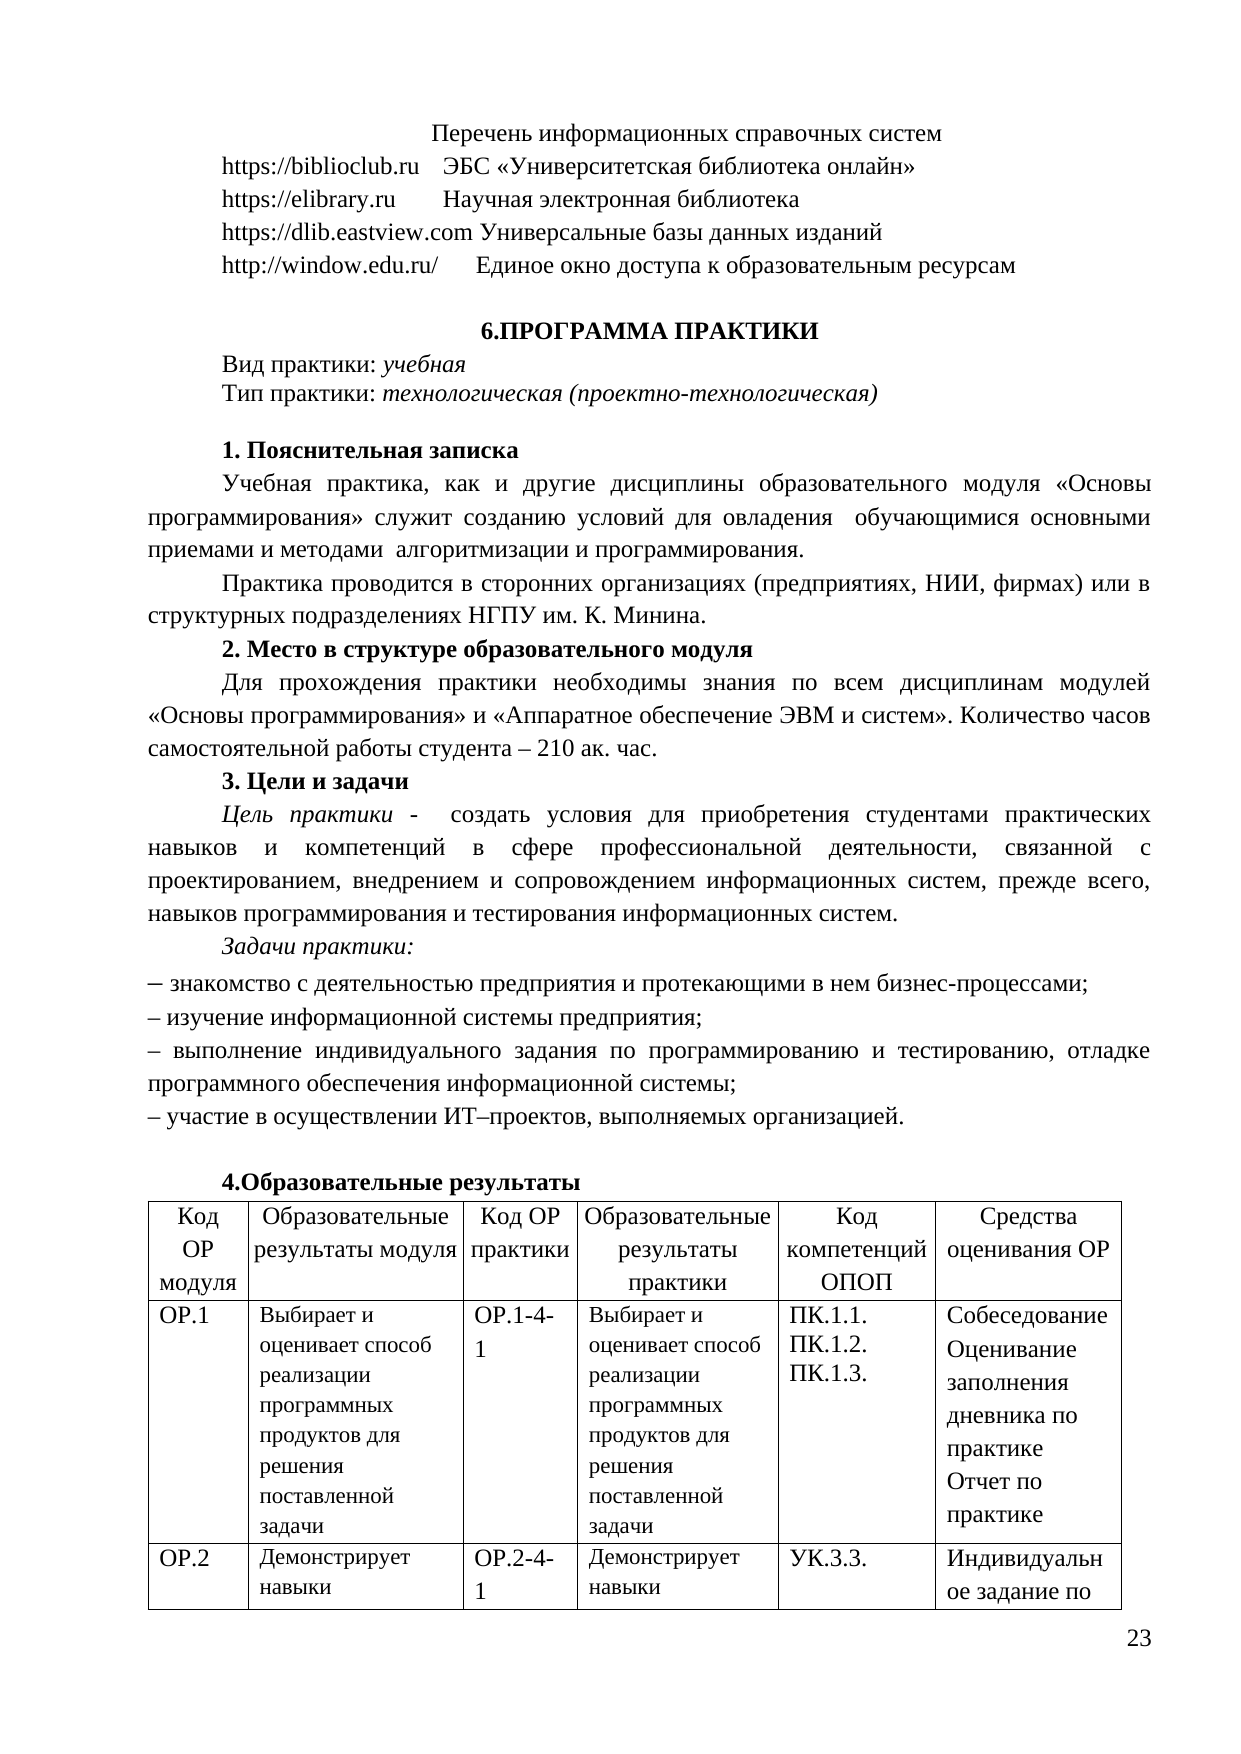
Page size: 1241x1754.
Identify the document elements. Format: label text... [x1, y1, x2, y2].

text Учебная практика, как и другие дисциплины образовательного модуля «Основы программирования» служит созданию условий для овладения обучающимися основными приемами и методами алгоритмизации и программирования. [148, 468, 1152, 563]
text Вид практики: учебная [148, 349, 1152, 378]
table_cell Выбирает и оценивает способ реализации программных продуктов для решения поставленной задачи [249, 1301, 463, 1543]
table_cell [249, 1544, 463, 1609]
table_cell ПК.1.1. ПК.1.2. ПК.1.3. [779, 1301, 935, 1543]
table_header Код ОР модуля [149, 1202, 248, 1300]
text 2. Место в структуре образовательного модуля [148, 634, 1152, 662]
text – знакомство с деятельностью предприятия и протекающими в нем бизнес-процессами; [148, 964, 1152, 997]
table_cell Выбирает и оценивает способ реализации программных продуктов для решения поставленной задачи [578, 1301, 778, 1543]
text – выполнение индивидуального задания по программированию и тестированию, отладке программного обеспечения информационной системы; [148, 1035, 1152, 1097]
text https://dlib.eastview.com Универсальные базы данных изданий [148, 217, 1152, 246]
text – участие в осуществлении ИТ–проектов, выполняемых организацией. [148, 1101, 1152, 1130]
text https://elibrary.ru Научная электронная библиотека [148, 184, 1152, 213]
table_header Средства оценивания ОР [936, 1202, 1121, 1300]
table_cell ОР.1 [149, 1301, 248, 1543]
text Задачи практики: [148, 931, 1152, 959]
table_header Образовательные результаты модуля [249, 1202, 463, 1300]
table_cell Собеседование Оценивание заполнения дневника по практике Отчет по практике [936, 1301, 1121, 1543]
table_header Образовательные результаты практики [578, 1202, 778, 1300]
table_cell ОР.1-4-1 [464, 1301, 577, 1543]
text https://biblioclub.ru ЭБС «Университетская библиотека онлайн» [148, 151, 1152, 180]
text 6.ПРОГРАММА ПРАКТИКИ [148, 316, 1152, 345]
text Тип практики: технологическая (проектно-технологическая) [148, 378, 1152, 407]
table_cell УК.3.3. [779, 1544, 935, 1609]
text 1. Пояснительная записка [222, 436, 1152, 464]
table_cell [936, 1544, 1121, 1609]
text 3. Цели и задачи [148, 766, 1152, 794]
text Перечень информационных справочных систем [148, 118, 1152, 147]
list 4.Образовательные результаты [148, 1167, 1152, 1196]
table_cell ОР.2-4-1 [464, 1544, 577, 1609]
text Для прохождения практики необходимы знания по всем дисциплинам модулей «Основы программирования» и «Аппаратное обеспечение ЭВМ и систем». Количество часов самостоятельной работы студента – 210 ак. час. [148, 667, 1152, 761]
table_header Код ОР практики [464, 1202, 577, 1300]
table_cell ОР.2 [149, 1544, 248, 1609]
table_header Код компетенций ОПОП [779, 1202, 935, 1300]
text http://window.edu.ru/ Единое окно доступа к образовательным ресурсам [148, 250, 1152, 279]
text Практика проводится в сторонних организациях (предприятиях, НИИ, фирмах) или в структурных подразделениях НГПУ им. К. Минина. [148, 568, 1152, 629]
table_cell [578, 1544, 778, 1609]
text – изучение информационной системы предприятия; [148, 1002, 1152, 1031]
text Цель практики - создать условия для приобретения студентами практических навыков и компетенций в сфере профессиональной деятельности, связанной с проектированием, внедрением и сопровождением информационных систем, прежде всего, навыков программирования и тестирования информационных систем. [148, 799, 1152, 927]
